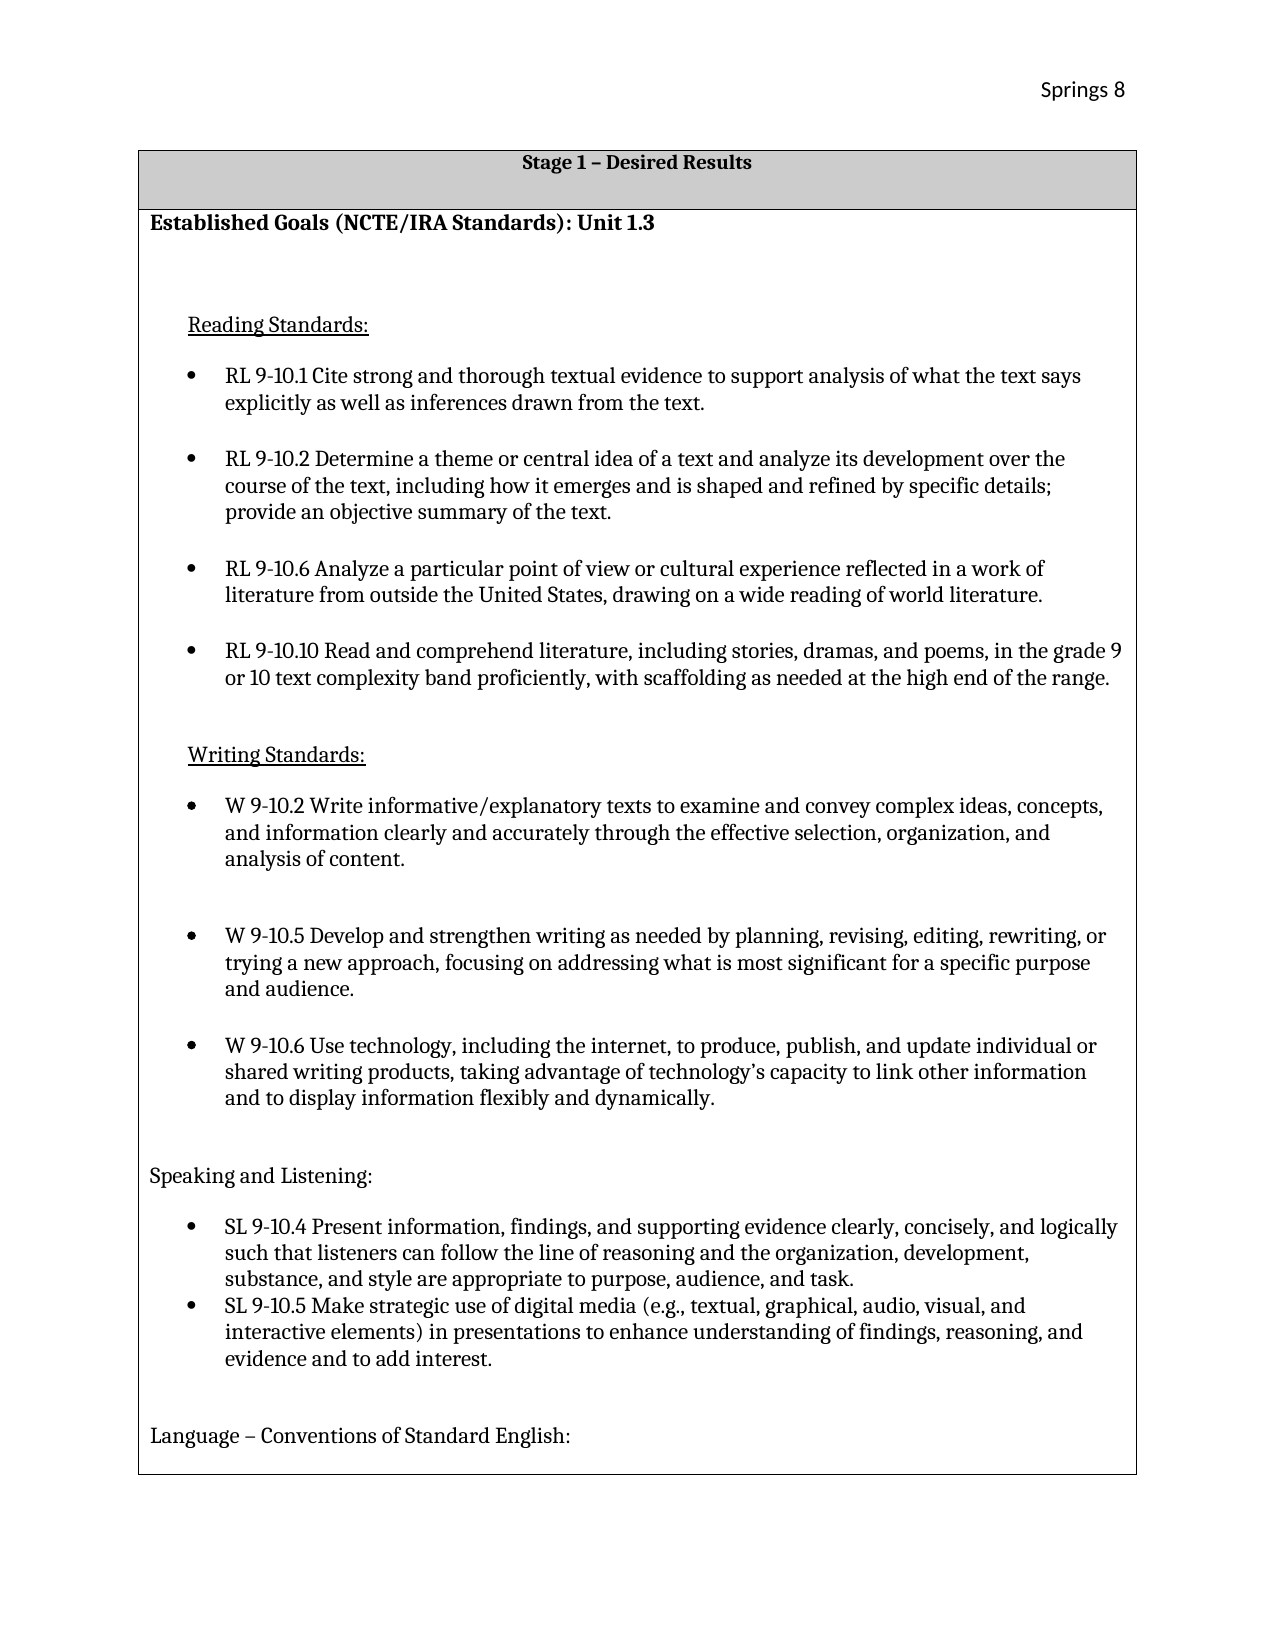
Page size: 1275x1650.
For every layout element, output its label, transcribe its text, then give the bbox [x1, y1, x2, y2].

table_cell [139, 210, 1136, 1474]
table_header Stage 1 – Desired Results [139, 151, 1136, 209]
